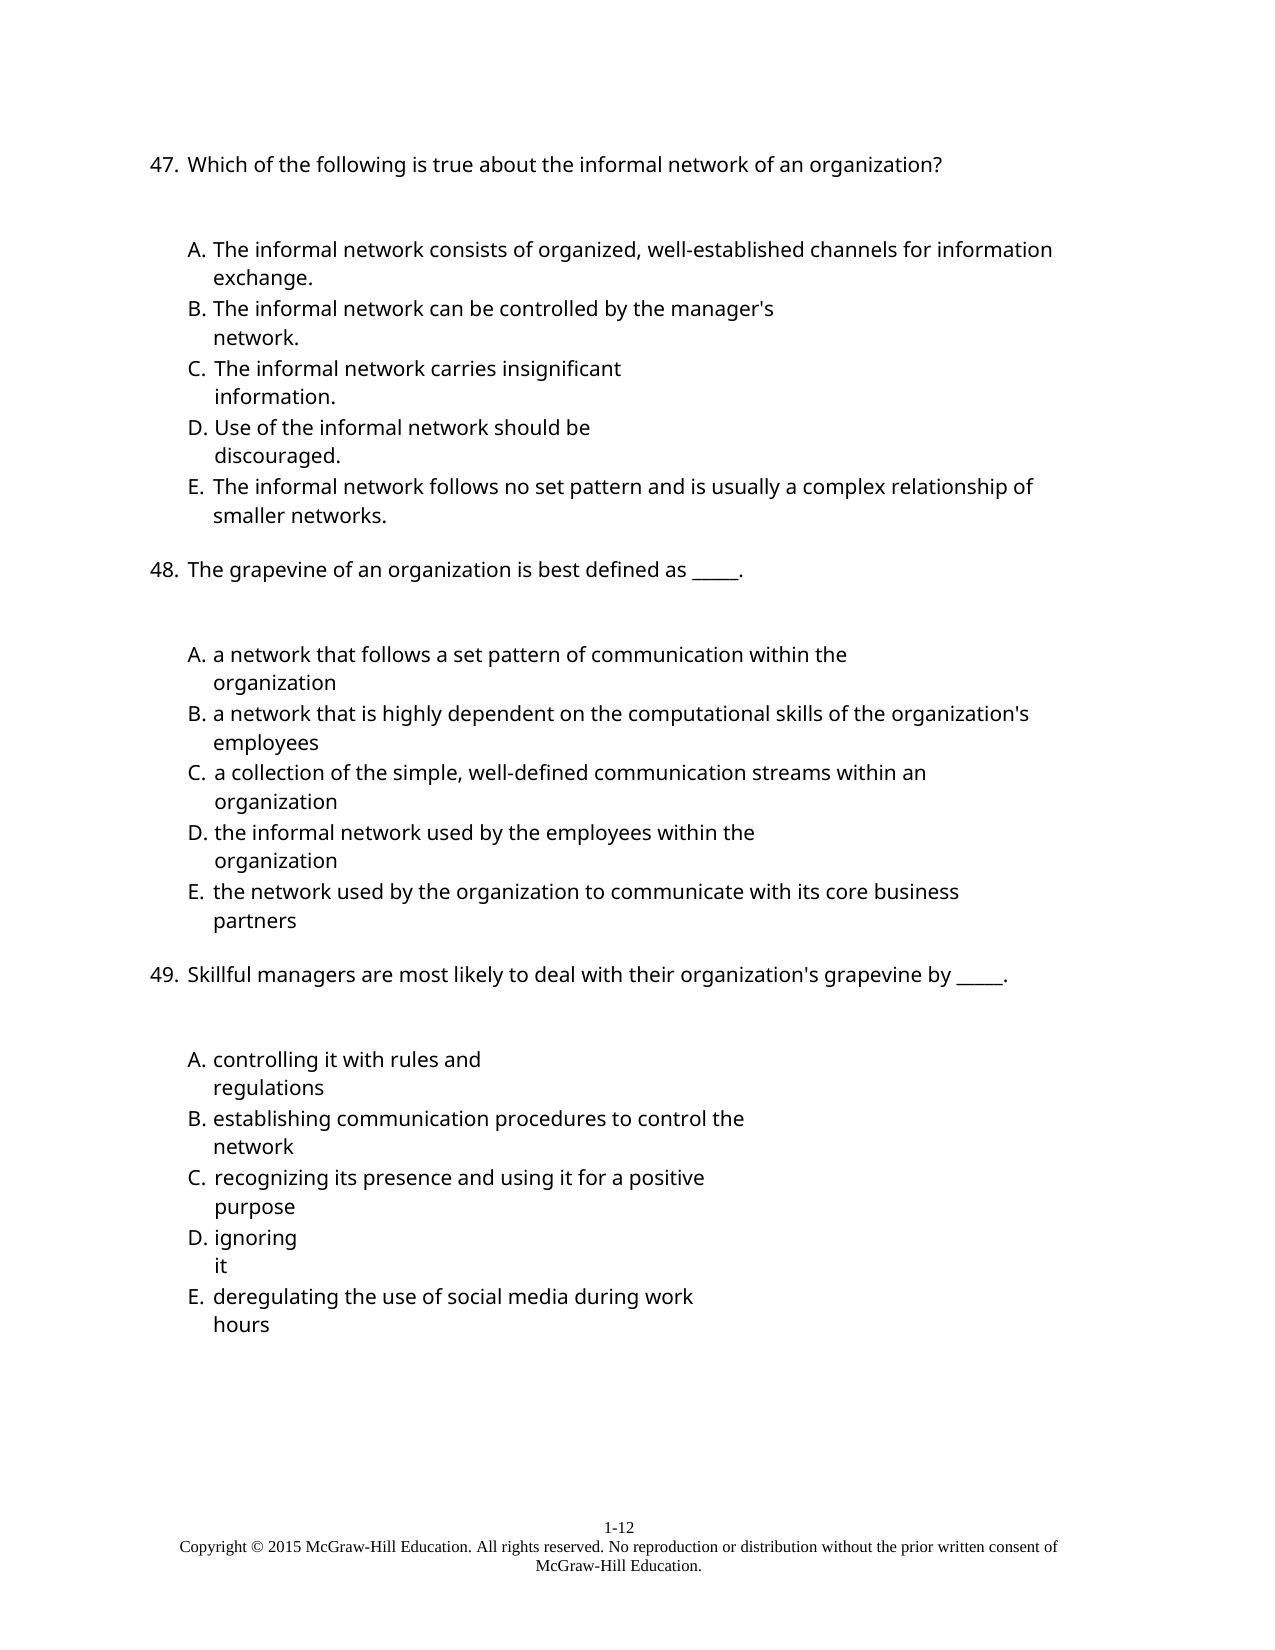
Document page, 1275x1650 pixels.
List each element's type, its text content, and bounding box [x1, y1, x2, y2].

table_header 49. [150, 960, 187, 1339]
table_header Which of the following is true about the informal network of an organization? [188, 150, 1087, 529]
table_header 48. [150, 555, 187, 934]
table_header The grapevine of an organization is best defined as _____. [188, 555, 1087, 934]
table_header Skillful managers are most likely to deal with their organization's grapevine by _____. [188, 960, 1087, 1339]
table_header 47. [150, 150, 187, 529]
